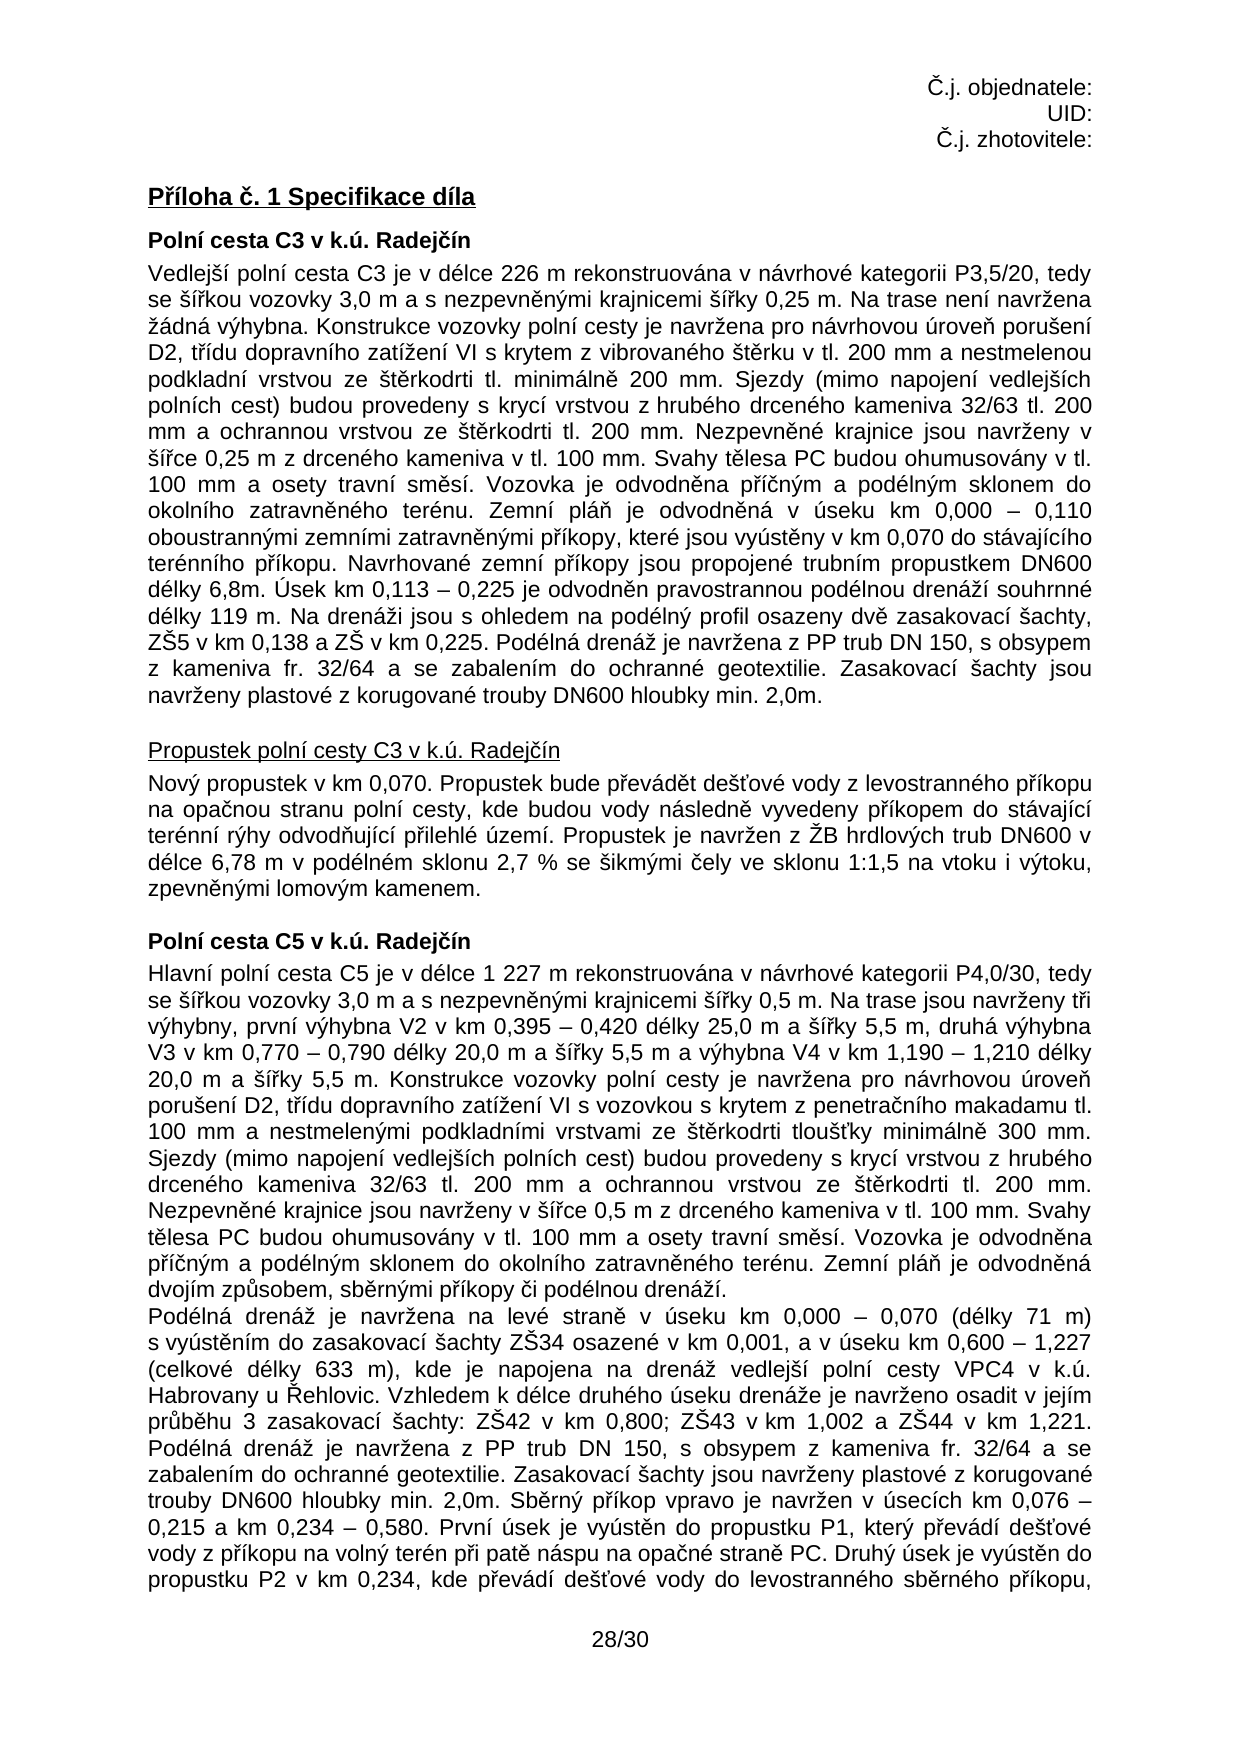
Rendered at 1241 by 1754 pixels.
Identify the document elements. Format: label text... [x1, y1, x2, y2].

text Vedlejší polní cesta C3 je v délce 226 m rekonstruována v návrhové kategorii P3,5/20, tedy se šířkou vozovky 3,0 m a s nezpevněnými krajnicemi šířky 0,25 m. Na trase není navržena žádná výhybna. Konstrukce vozovky polní cesty je navržena pro návrhovou úroveň porušení D2, třídu dopravního zatížení VI s krytem z vibrovaného štěrku v tl. 200 mm a nestmelenou podkladní vrstvou ze štěrkodrti tl. minimálně 200 mm. Sjezdy (mimo napojení vedlejších polních cest) budou provedeny s krycí vrstvou z hrubého drceného kameniva 32/63 tl. 200 mm a ochrannou vrstvou ze štěrkodrti tl. 200 mm. Nezpevněné krajnice jsou navrženy v šířce 0,25 m z drceného kameniva v tl. 100 mm. Svahy tělesa PC budou ohumusovány v tl. 100 mm a osety travní směsí. Vozovka je odvodněna příčným a podélným sklonem do okolního zatravněného terénu. Zemní pláň je odvodněná v úseku km 0,000 – 0,110 oboustrannými zemními zatravněnými příkopy, které jsou vyústěny v km 0,070 do stávajícího terénního příkopu. Navrhované zemní příkopy jsou propojené trubním propustkem DN600 délky 6,8m. Úsek km 0,113 – 0,225 je odvodněn pravostrannou podélnou drenáží souhrnné délky 119 m. Na drenáži jsou s ohledem na podélný profil osazeny dvě zasakovací šachty, ZŠ5 v km 0,138 a ZŠ v km 0,225. Podélná drenáž je navržena z PP trub DN 150, s obsypem z kameniva fr. 32/64 a se zabalením do ochranné geotextilie. Zasakovací šachty jsou navrženy plastové z korugované trouby DN600 hloubky min. 2,0m. [148, 260, 1093, 708]
text Propustek polní cesty C3 v k.ú. Radejčín [148, 737, 1093, 763]
text Polní cesta C3 v k.ú. Radejčín [148, 227, 1093, 254]
text Polní cesta C5 v k.ú. Radejčín [148, 928, 1093, 954]
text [148, 1303, 1093, 1593]
text Nový propustek v km 0,070. Propustek bude převádět dešťové vody z levostranného příkopu na opačnou stranu polní cesty, kde budou vody následně vyvedeny příkopem do stávající terénní rýhy odvodňující přilehlé území. Propustek je navržen z ŽB hrdlových trub DN600 v délce 6,78 m v podélném sklonu 2,7 % se šikmými čely ve sklonu 1:1,5 na vtoku i výtoku, zpevněnými lomovým kamenem. [148, 769, 1093, 901]
text Příloha č. 1 Specifikace díla [148, 182, 1093, 211]
text Hlavní polní cesta C5 je v délce 1 227 m rekonstruována v návrhové kategorii P4,0/30, tedy se šířkou vozovky 3,0 m a s nezpevněnými krajnicemi šířky 0,5 m. Na trase jsou navrženy tři výhybny, první výhybna V2 v km 0,395 – 0,420 délky 25,0 m a šířky 5,5 m, druhá výhybna V3 v km 0,770 – 0,790 délky 20,0 m a šířky 5,5 m a výhybna V4 v km 1,190 – 1,210 délky 20,0 m a šířky 5,5 m. Konstrukce vozovky polní cesty je navržena pro návrhovou úroveň porušení D2, třídu dopravního zatížení VI s vozovkou s krytem z penetračního makadamu tl. 100 mm a nestmelenými podkladními vrstvami ze štěrkodrti tloušťky minimálně 300 mm. Sjezdy (mimo napojení vedlejších polních cest) budou provedeny s krycí vrstvou z hrubého drceného kameniva 32/63 tl. 200 mm a ochrannou vrstvou ze štěrkodrti tl. 200 mm. Nezpevněné krajnice jsou navrženy v šířce 0,5 m z drceného kameniva v tl. 100 mm. Svahy tělesa PC budou ohumusovány v tl. 100 mm a osety travní směsí. Vozovka je odvodněna příčným a podélným sklonem do okolního zatravněného terénu. Zemní pláň je odvodněná dvojím způsobem, sběrnými příkopy či podélnou drenáží. [148, 960, 1093, 1303]
